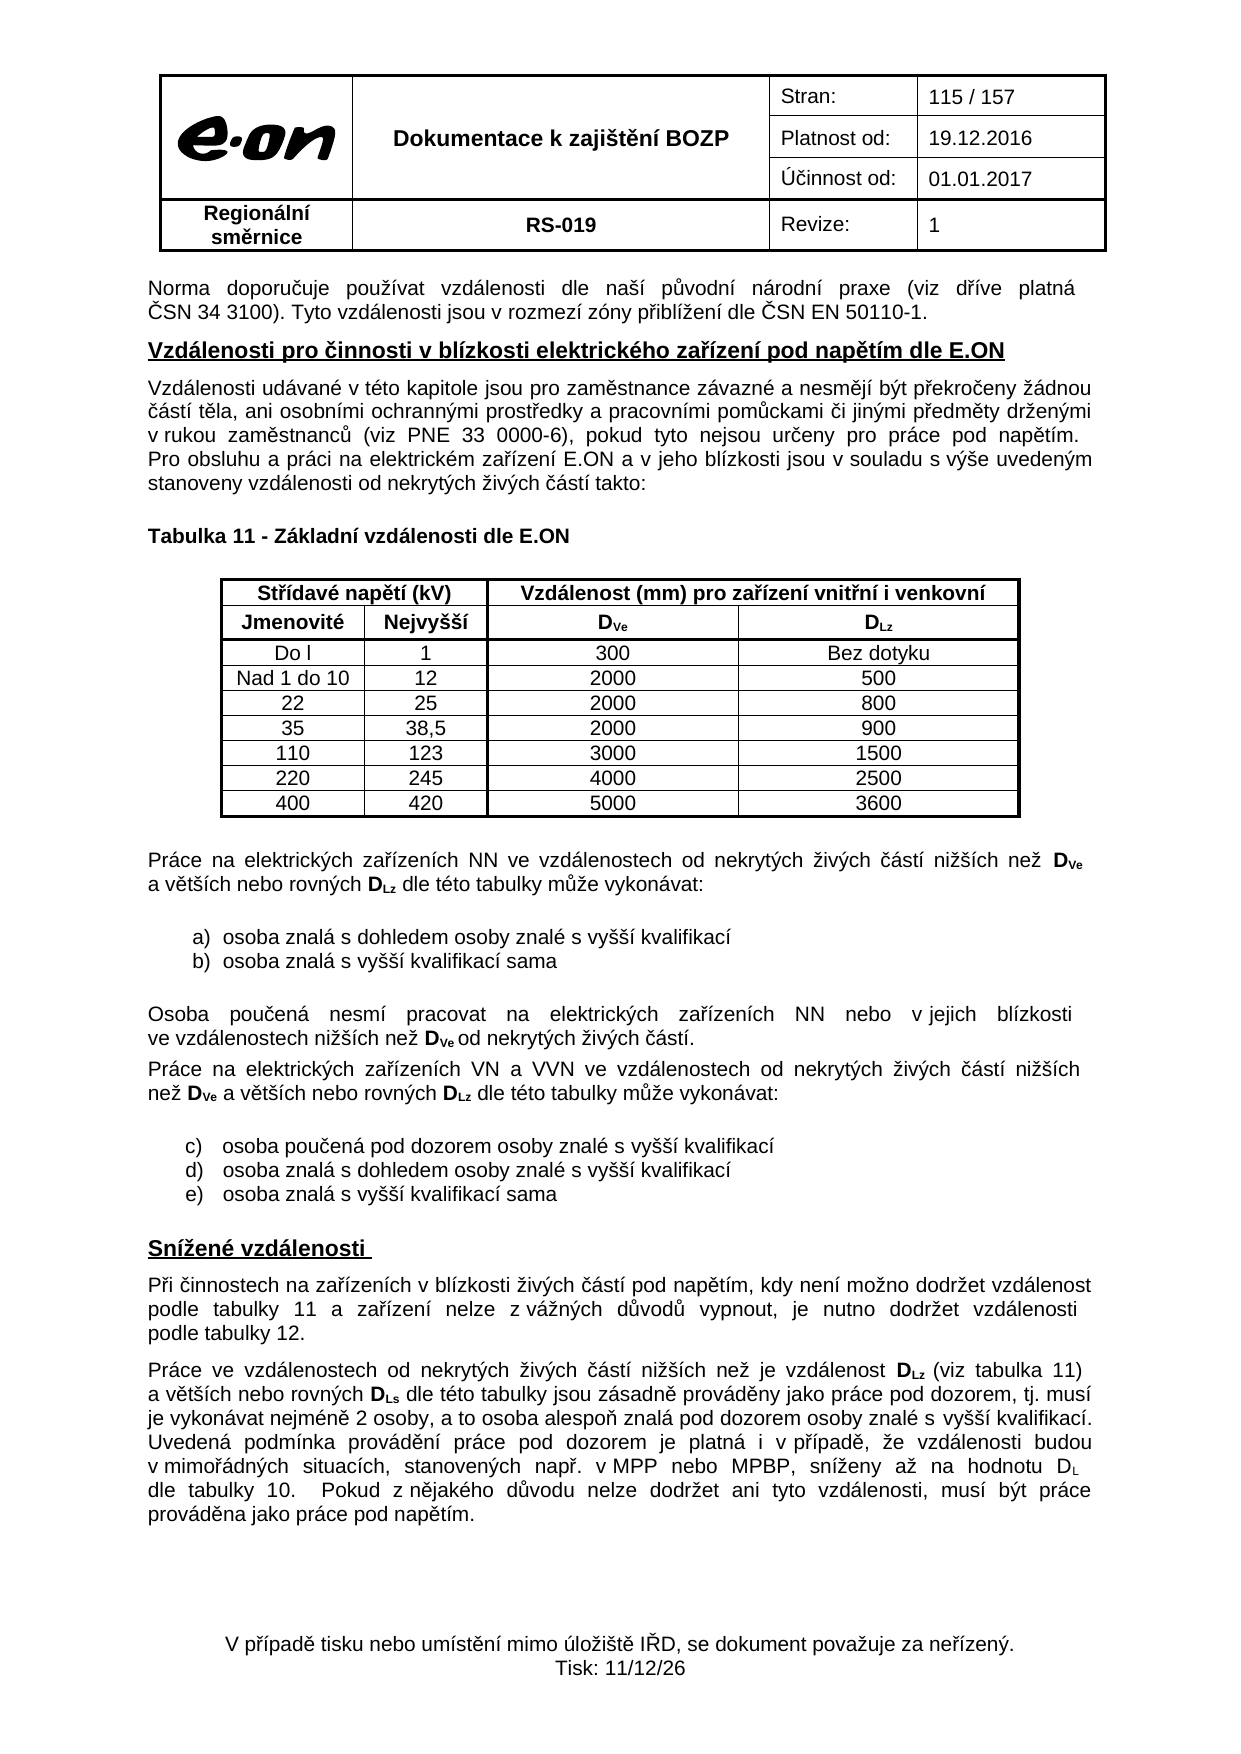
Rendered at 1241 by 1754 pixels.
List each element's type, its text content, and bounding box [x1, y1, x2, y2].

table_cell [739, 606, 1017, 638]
text Vzdálenosti udávané v této kapitole jsou pro zaměstnance závazné a nesmějí být překročeny žádnou částí těla, ani osobními ochrannými prostředky a pracovními pomůckami či jinými předměty drženými v rukou zaměstnanců (viz PNE 33 0000-6), pokud tyto nejsou určeny pro práce pod napětím. Pro obsluhu a práci na elektrickém zařízení E.ON a v jeho blízkosti jsou v souladu s výše uvedeným stanoveny vzdálenosti od nekrytých živých částí takto: [148, 375, 1092, 495]
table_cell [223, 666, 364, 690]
text Při činnostech na zařízeních v blízkosti živých částí pod napětím, kdy není možno dodržet vzdálenost podle tabulky 11 a zařízení nelze z vážných důvodů vypnout, je nutno dodržet vzdálenosti podle tabulky 12. [148, 1273, 1092, 1345]
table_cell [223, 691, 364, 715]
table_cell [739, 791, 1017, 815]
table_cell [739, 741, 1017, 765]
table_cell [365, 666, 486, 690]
list osoba znalá s dohledem osoby znalé s vyšší kvalifikací [185, 1157, 1092, 1181]
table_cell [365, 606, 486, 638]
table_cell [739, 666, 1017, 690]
list osoba znalá s vyšší kvalifikací sama [185, 1181, 1092, 1205]
text Práce ve vzdálenostech od nekrytých živých částí nižších než je vzdálenost DLz (viz tabulka 11) a větších nebo rovných DLs dle této tabulky jsou zásadně prováděny jako práce pod dozorem, tj. musí je vykonávat nejméně 2 osoby, a to osoba alespoň znalá pod dozorem osoby znalé s vyšší kvalifikací. Uvedená podmínka provádění práce pod dozorem je platná i v případě, že vzdálenosti budou v mimořádných situacích, stanovených např. v MPP nebo MPBP, sníženy až na hodnotu DL dle tabulky 10. Pokud z nějakého důvodu nelze dodržet ani tyto vzdálenosti, musí být práce prováděna jako práce pod napětím. [148, 1358, 1092, 1525]
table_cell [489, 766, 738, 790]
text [148, 276, 1092, 324]
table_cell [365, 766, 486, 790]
list osoba znalá s dohledem osoby znalé s vyšší kvalifikací [192, 925, 1092, 949]
text Práce na elektrických zařízeních VN a VVN ve vzdálenostech od nekrytých živých částí nižších než DVe a větších nebo rovných DLz dle této tabulky může vykonávat: [148, 1056, 1092, 1104]
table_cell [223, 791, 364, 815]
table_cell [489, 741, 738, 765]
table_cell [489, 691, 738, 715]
title Vzdálenosti pro činnosti v blízkosti elektrického zařízení pod napětím dle E.ON [148, 337, 1092, 363]
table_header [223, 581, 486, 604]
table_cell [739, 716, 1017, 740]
text Osoba poučená nesmí pracovat na elektrických zařízeních NN nebo v jejich blízkosti ve vzdálenostech nižších než DVe od nekrytých živých částí. [148, 1002, 1092, 1050]
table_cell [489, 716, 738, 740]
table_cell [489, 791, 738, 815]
list osoba poučená pod dozorem osoby znalé s vyšší kvalifikací [185, 1133, 1092, 1157]
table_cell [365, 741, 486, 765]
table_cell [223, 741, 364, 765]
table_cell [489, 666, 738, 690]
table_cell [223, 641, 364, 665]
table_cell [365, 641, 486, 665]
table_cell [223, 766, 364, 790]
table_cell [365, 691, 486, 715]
list osoba znalá s vyšší kvalifikací sama [192, 949, 1092, 973]
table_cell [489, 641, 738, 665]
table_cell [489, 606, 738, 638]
text Práce na elektrických zařízeních NN ve vzdálenostech od nekrytých živých částí nižších než DVe a větších nebo rovných DLz dle této tabulky může vykonávat: [148, 848, 1092, 896]
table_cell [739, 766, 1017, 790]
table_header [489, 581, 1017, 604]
title Snížené vzdálenosti [148, 1234, 1092, 1261]
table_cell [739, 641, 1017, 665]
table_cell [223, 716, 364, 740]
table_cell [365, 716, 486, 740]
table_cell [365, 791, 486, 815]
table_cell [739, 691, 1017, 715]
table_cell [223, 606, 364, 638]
